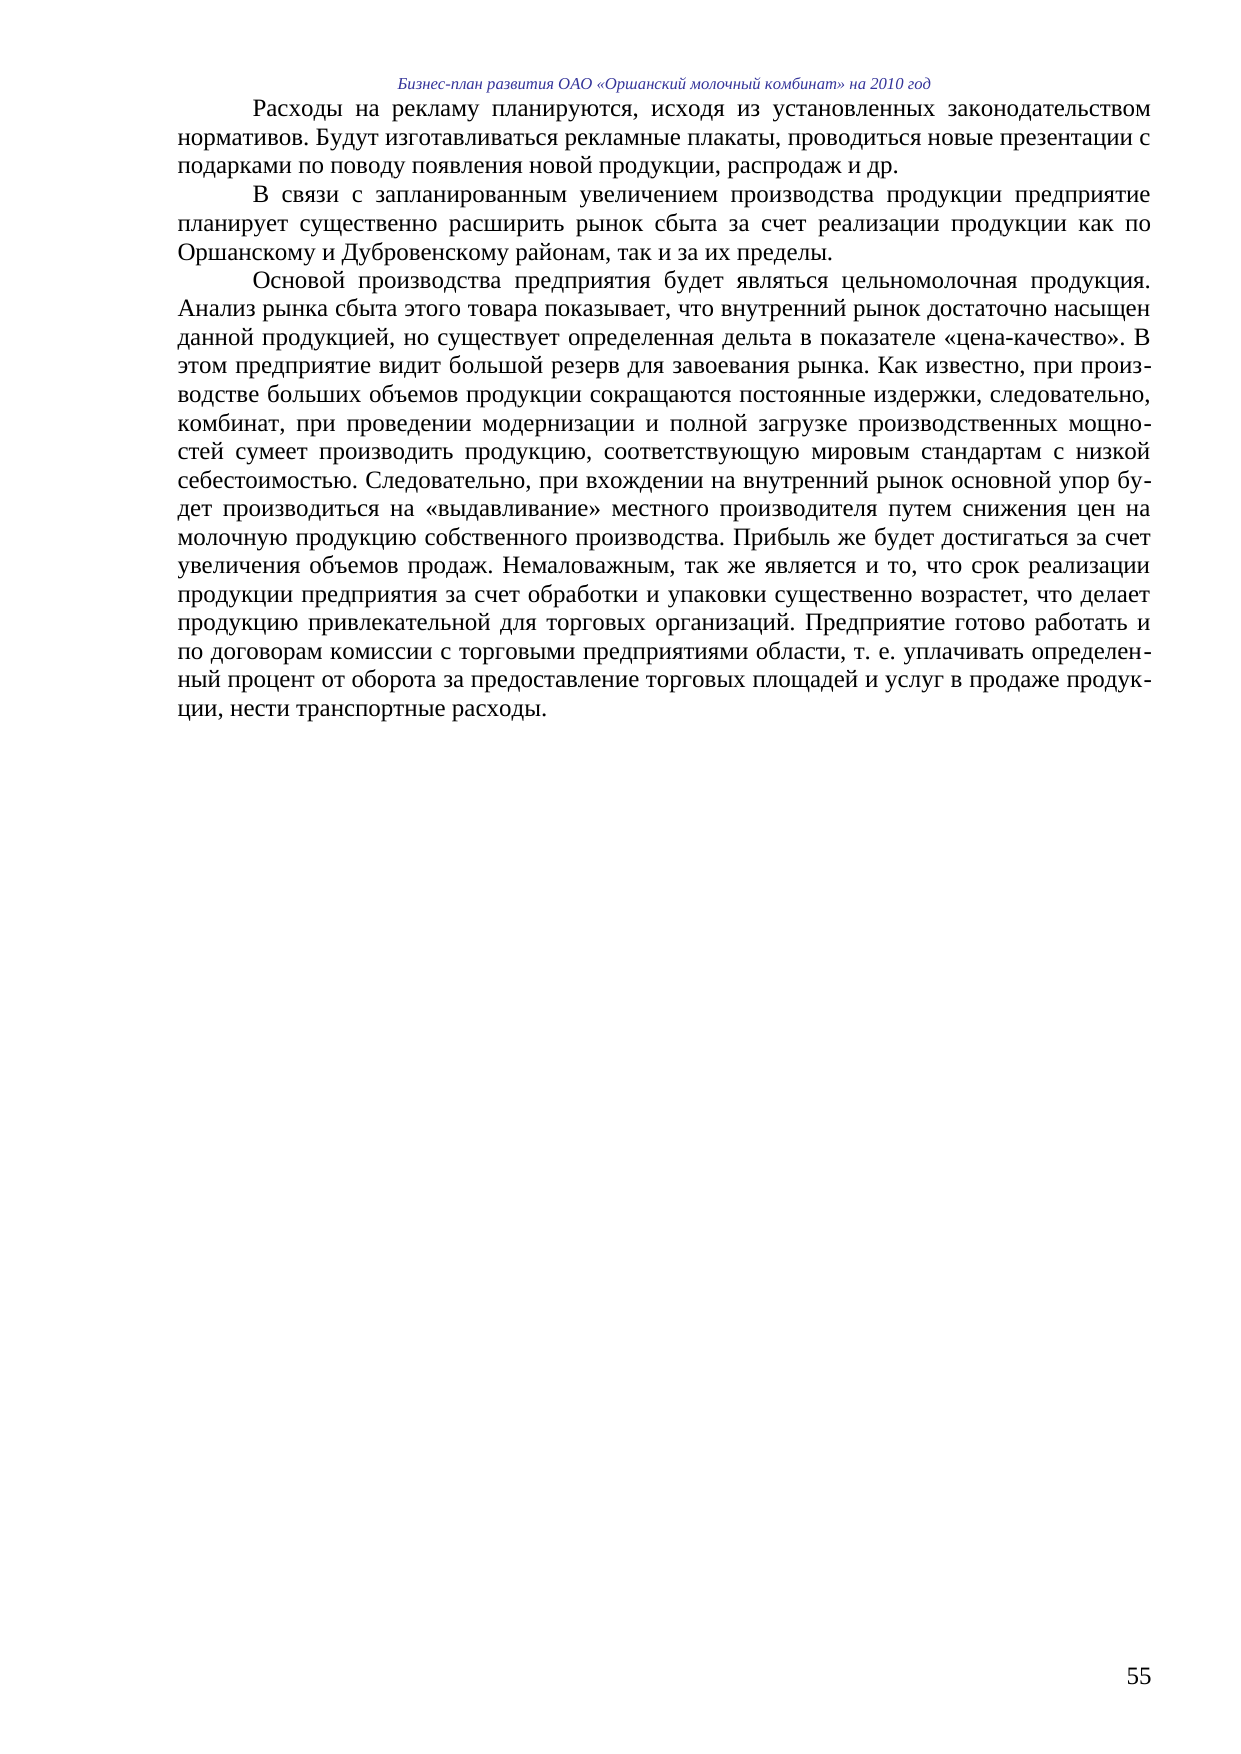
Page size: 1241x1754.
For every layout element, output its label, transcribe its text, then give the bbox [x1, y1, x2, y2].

text Расходы на рекламу планируются, исходя из установленных законодательством нормативов. Будут изготавливаться рекламные плакаты, проводиться новые презентации с подарками по поводу появления новой продукции, распродаж и др. [177, 93, 1152, 179]
text Основой производства предприятия будет являться цельномолочная продукция. Анализ рынка сбыта этого товара показывает, что внутренний рынок достаточно насыщен данной продукцией, но существует определенная дельта в показателе «цена-качество». В этом предприятие видит большой резерв для завоевания рынка. Как известно, при производстве больших объемов продукции сокращаются постоянные издержки, следовательно, комбинат, при проведении модернизации и полной загрузке производственных мощностей сумеет производить продукцию, соответствующую мировым стандартам с низкой себестоимостью. Следовательно, при вхождении на внутренний рынок основной упор будет производиться на «выдавливание» местного производителя путем снижения цен на молочную продукцию собственного производства. Прибыль же будет достигаться за счет увеличения объемов продаж. Немаловажным, так же является и то, что срок реализации продукции предприятия за счет обработки и упаковки существенно возрастет, что делает продукцию привлекательной для торговых организаций. Предприятие готово работать и по договорам комиссии с торговыми предприятиями области, т. е. уплачивать определенный процент от оборота за предоставление торговых площадей и услуг в продаже продукции, нести транспортные расходы. [177, 266, 1152, 722]
text В связи с запланированным увеличением производства продукции предприятие планирует существенно расширить рынок сбыта за счет реализации продукции как по Оршанскому и Дубровенскому районам, так и за их пределы. [177, 179, 1152, 266]
